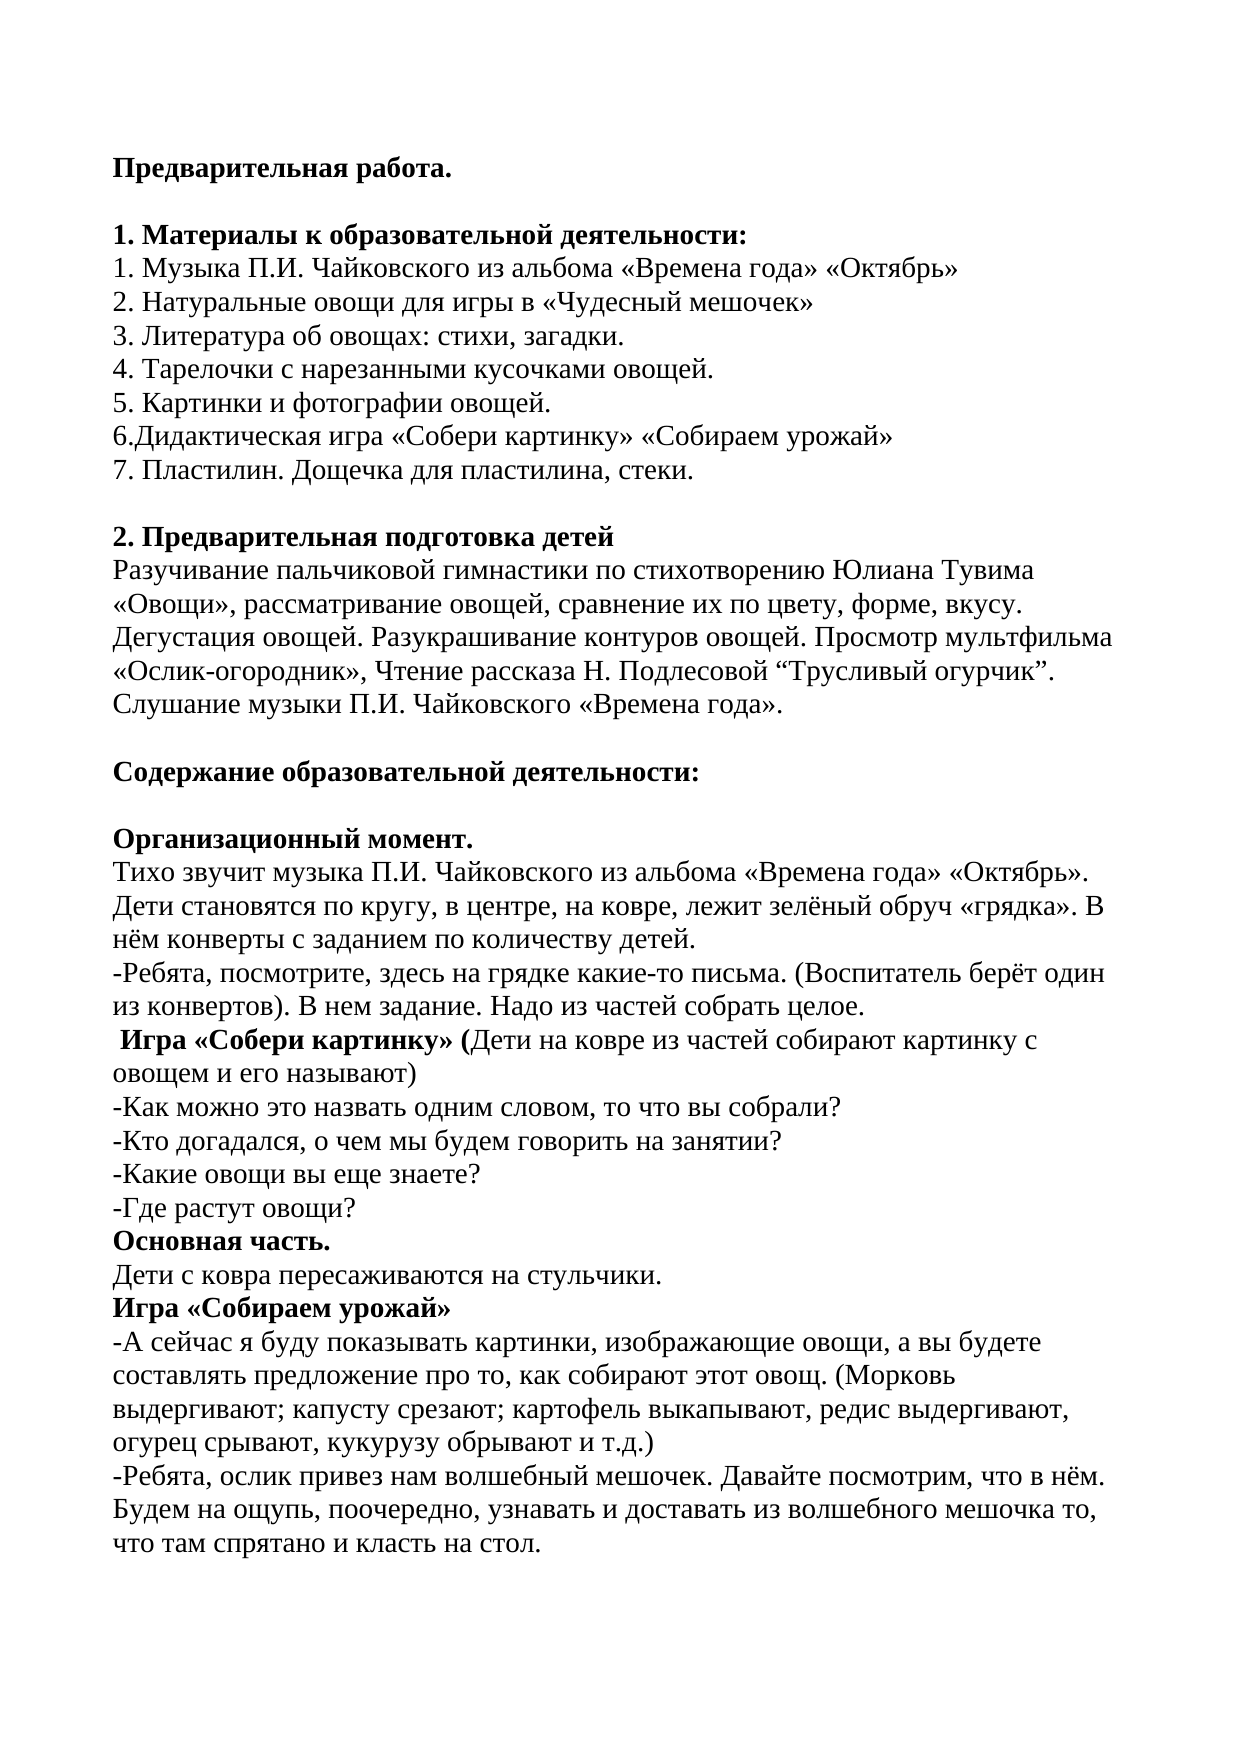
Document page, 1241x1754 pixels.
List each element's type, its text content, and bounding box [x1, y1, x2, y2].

text Организационный момент. [112, 821, 1128, 854]
text Содержание образовательной деятельности: [112, 754, 1128, 787]
text 1. Музыка П.И. Чайковского из альбома «Времена года» «Октябрь» [112, 251, 1128, 284]
text 6.Дидактическая игра «Собери картинку» «Собираем урожай» [112, 418, 1128, 452]
text Предварительная работа. [112, 150, 1128, 183]
text -А сейчас я буду показывать картинки, изображающие овощи, а вы будете составлять предложение про то, как собирают этот овощ. (Морковь выдергивают; капусту срезают; картофель выкапывают, редис выдергивают, огурец срывают, кукурузу обрывают и т.д.) [112, 1324, 1128, 1458]
text -Какие овощи вы еще знаете? [112, 1156, 1128, 1190]
text -Ребята, ослик привез нам волшебный мешочек. Давайте посмотрим, что в нём. Будем на ощупь, поочередно, узнавать и доставать из волшебного мешочка то, что там спрятано и класть на стол. [112, 1458, 1128, 1559]
text 3. Литература об овощах: стихи, загадки. [112, 318, 1128, 351]
text -Ребята, посмотрите, здесь на грядке какие-то письма. (Воспитатель берёт один из конвертов). В нем задание. Надо из частей собрать целое. [112, 955, 1128, 1022]
text 1. Материалы к образовательной деятельности: [112, 217, 1128, 251]
text Тихо звучит музыка П.И. Чайковского из альбома «Времена года» «Октябрь». Дети становятся по кругу, в центре, на ковре, лежит зелёный обруч «грядка». В нём конверты с заданием по количеству детей. [112, 854, 1128, 955]
text -Где растут овощи? [112, 1190, 1128, 1223]
text Игра «Собираем урожай» [112, 1290, 1128, 1324]
text 5. Картинки и фотографии овощей. [112, 385, 1128, 418]
text 2. Натуральные овощи для игры в «Чудесный мешочек» [112, 284, 1128, 318]
text 4. Тарелочки с нарезанными кусочками овощей. [112, 351, 1128, 385]
text Разучивание пальчиковой гимнастики по стихотворению Юлиана Тувима «Овощи», рассматривание овощей, сравнение их по цвету, форме, вкусу. Дегустация овощей. Разукрашивание контуров овощей. Просмотр мультфильма «Ослик-огородник», Чтение рассказа Н. Подлесовой “Трусливый огурчик”. Слушание музыки П.И. Чайковского «Времена года». [112, 552, 1128, 720]
text 7. Пластилин. Дощечка для пластилина, стеки. [112, 452, 1128, 485]
text Дети с ковра пересаживаются на стульчики. [112, 1257, 1128, 1290]
text Игра «Собери картинку» (Дети на ковре из частей собирают картинку с овощем и его называют) [112, 1022, 1128, 1089]
text Основная часть. [112, 1223, 1128, 1257]
text -Кто догадался, о чем мы будем говорить на занятии? [112, 1123, 1128, 1156]
text -Как можно это назвать одним словом, то что вы собрали? [112, 1089, 1128, 1123]
text 2. Предварительная подготовка детей [112, 519, 1128, 552]
